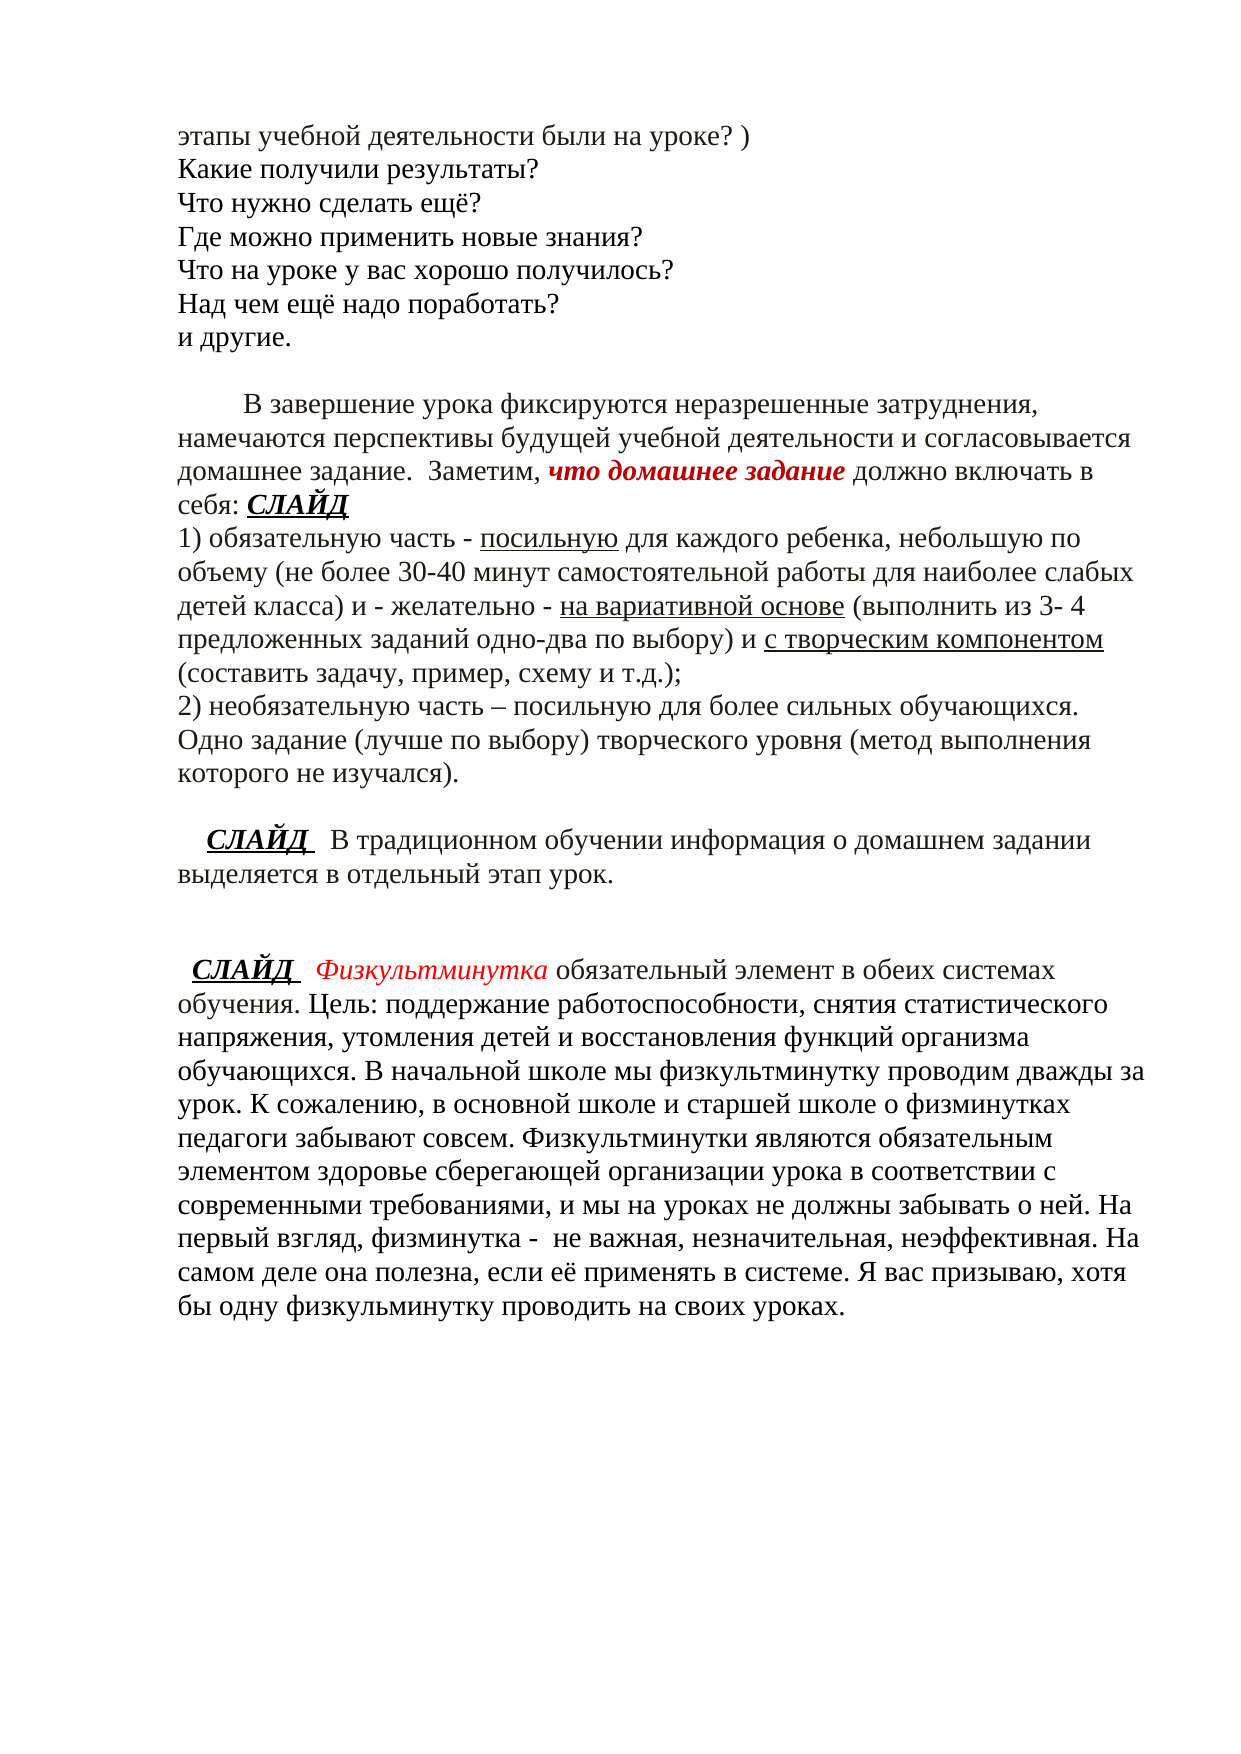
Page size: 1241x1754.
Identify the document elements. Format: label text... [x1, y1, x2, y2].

text Над чем ещё надо поработать? [177, 286, 1152, 319]
text СЛАЙД Физкультминутка обязательный элемент в обеих системах обучения. Цель: поддержание работоспособности, снятия статистического напряжения, утомления детей и восстановления функций организма обучающихся. В начальной школе мы физкультминутку проводим дважды за урок. К сожалению, в основной школе и старшей школе о физминутках педагоги забывают совсем. Физкультминутки являются обязательным элементом здоровье сберегающей организации урока в соответствии с современными требованиями, и мы на уроках не должны забывать о ней. На первый взгляд, физминутка - не важная, незначительная, неэффективная. На самом деле она полезна, если её применять в системе. Я вас призываю, хотя бы одну физкульминутку проводить на своих уроках. [177, 952, 1152, 1321]
text СЛАЙД В традиционном обучении информация о домашнем задании выделяется в отдельный этап урок. [177, 822, 1152, 889]
text Что на уроке у вас хорошо получилось? [177, 252, 1152, 286]
text 2) необязательную часть – посильную для более сильных обучающихся. Одно задание (лучше по выбору) творческого уровня (метод выполнения которого не изучался). [177, 688, 1152, 789]
text В завершение урока фиксируются неразрешенные затруднения, намечаются перспективы будущей учебной деятельности и согласовывается домашнее задание. Заметим, что домашнее задание должно включать в себя: СЛАЙД [177, 386, 1152, 521]
text Что нужно сделать ещё? [177, 185, 1152, 219]
text Где можно применить новые знания? [177, 219, 1152, 252]
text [177, 118, 1152, 185]
text и другие. [177, 319, 1152, 353]
text 1) обязательную часть - посильную для каждого ребенка, небольшую по объему (не более 30-40 минут самостоятельной работы для наиболее слабых детей класса) и - желательно - на вариативной основе (выполнить из 3- 4 предложенных заданий одно-два по выбору) и с творческим компонентом (составить задачу, пример, схему и т.д.); [177, 521, 1152, 688]
